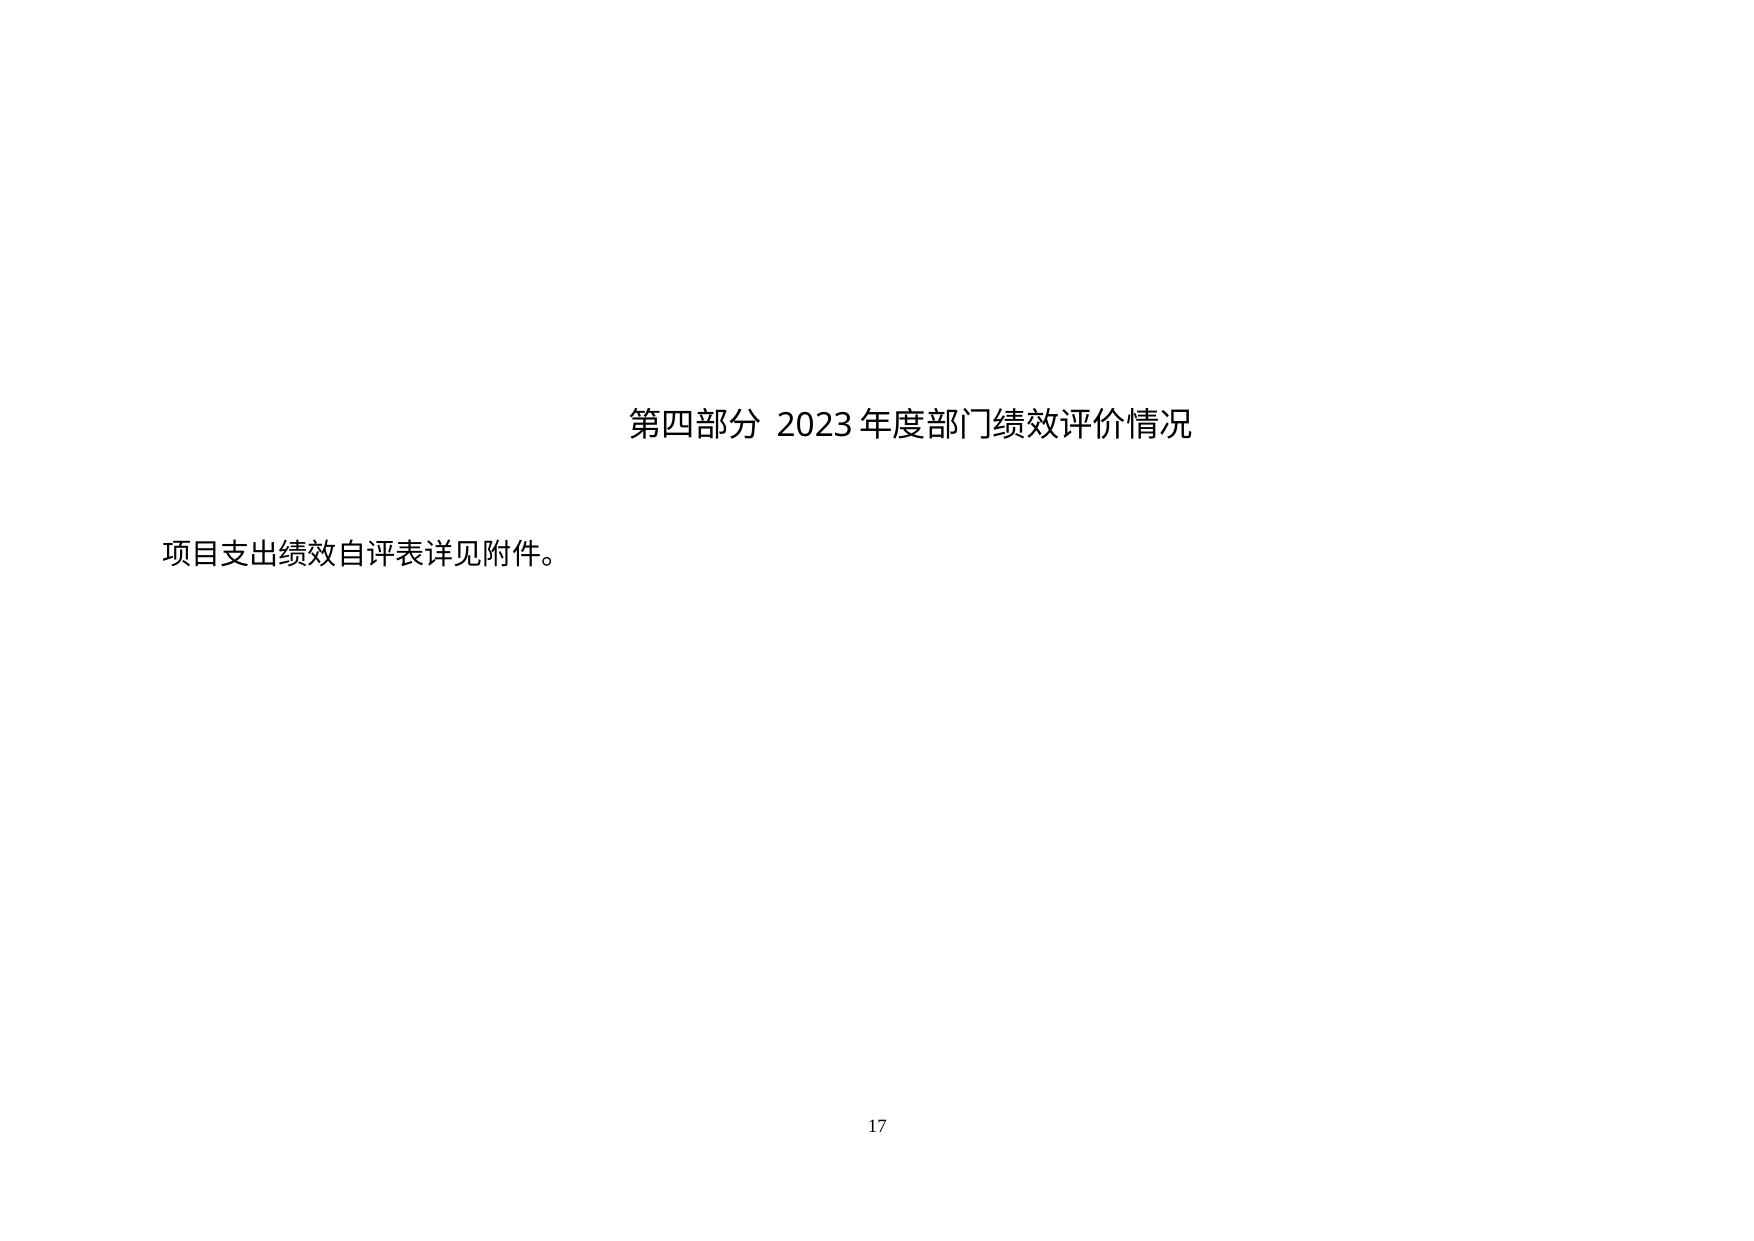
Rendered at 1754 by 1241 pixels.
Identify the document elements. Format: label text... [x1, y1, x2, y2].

text 项目支出绩效自评表详见附件。 [118, 519, 1636, 584]
text 第四部分 2023年度部门绩效评价情况 [118, 389, 1636, 454]
